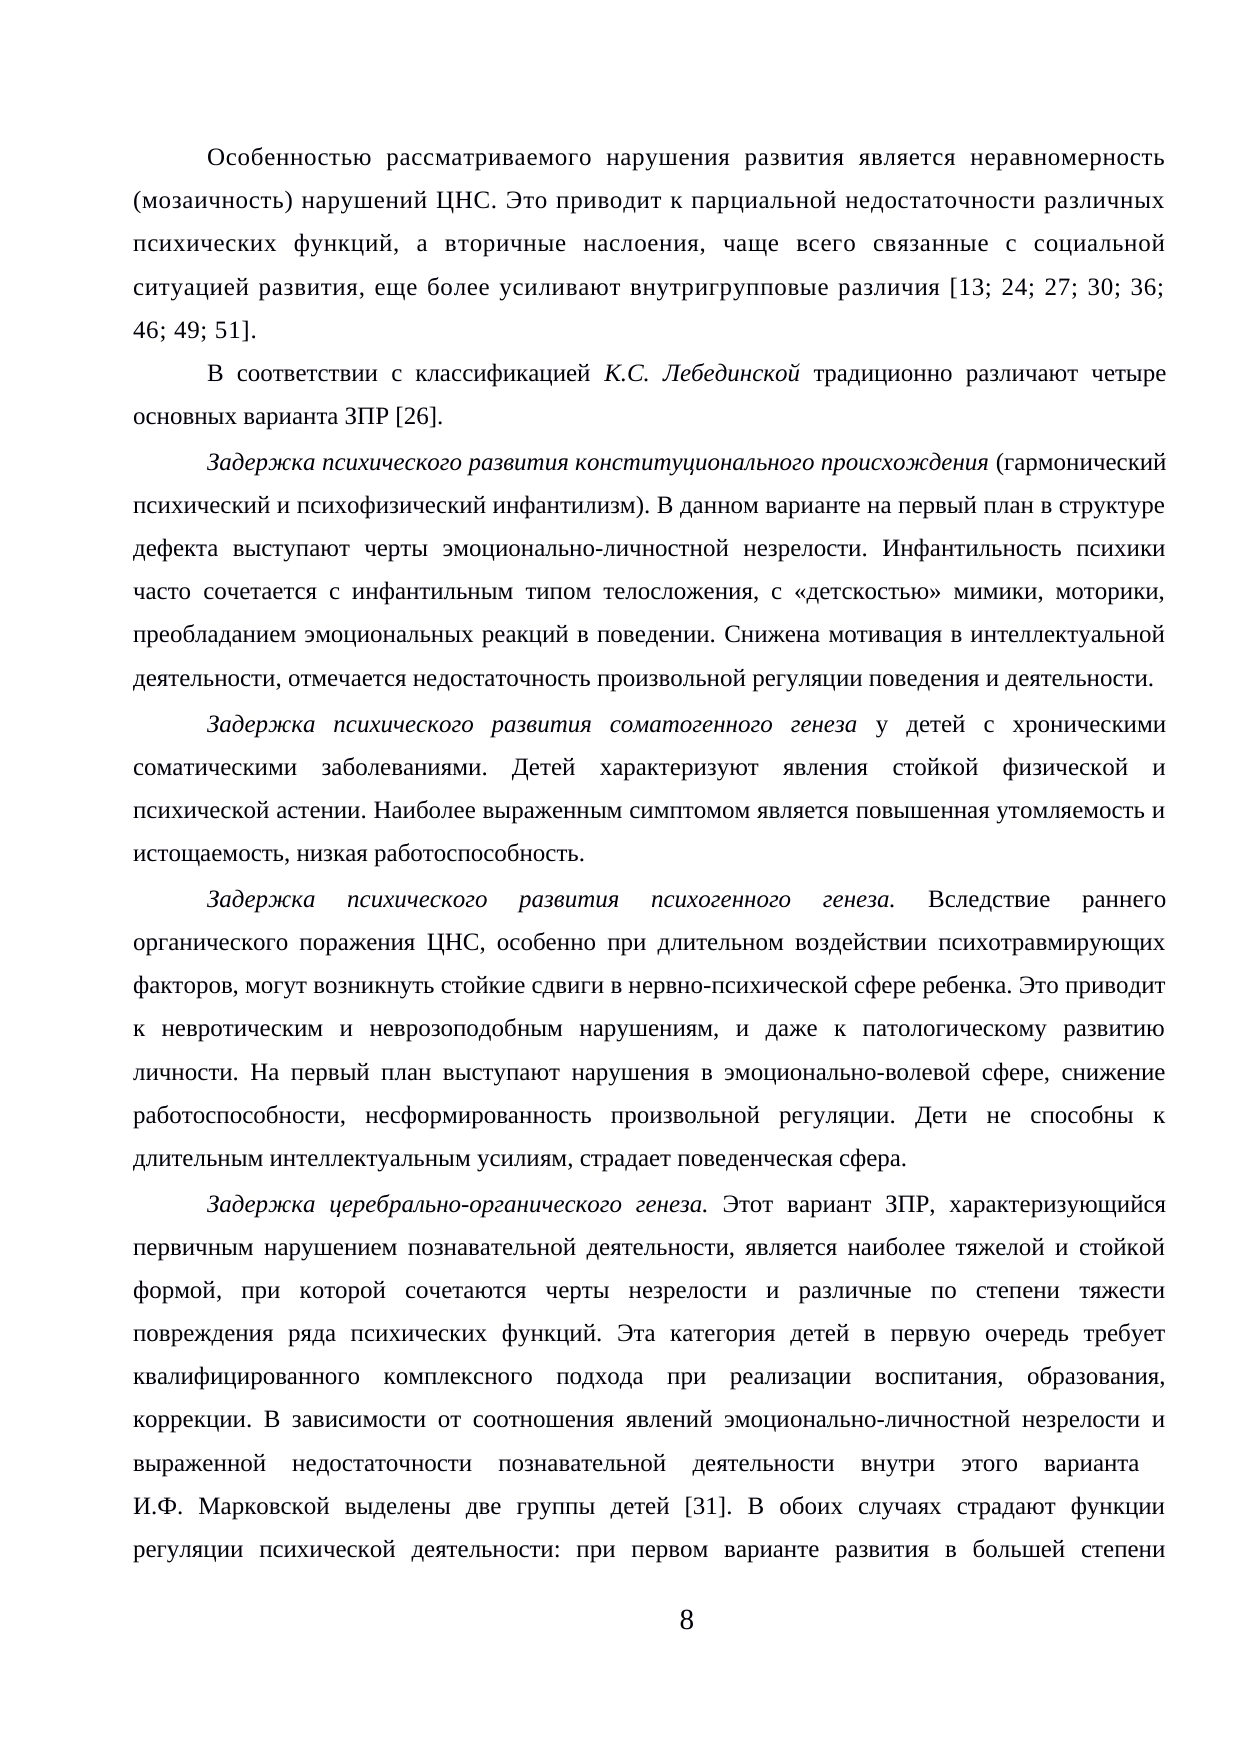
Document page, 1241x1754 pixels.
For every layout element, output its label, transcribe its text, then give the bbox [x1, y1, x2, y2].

text Задержка психического развития конституционального происхождения (гармонический психический и психофизический инфантилизм). В данном варианте на первый план в структуре дефекта выступают черты эмоционально-личностной незрелости. Инфантильность психики часто сочетается с инфантильным типом телосложения, с «детскостью» мимики, моторики, преобладанием эмоциональных реакций в поведении. Снижена мотивация в интеллектуальной деятельности, отмечается недостаточность произвольной регуляции поведения и деятельности. [133, 447, 1166, 691]
text Задержка психического развития соматогенного генеза у детей с хроническими соматическими заболеваниями. Детей характеризуют явления стойкой физической и психической астении. Наиболее выраженным симптомом является повышенная утомляемость и истощаемость, низкая работоспособность. [133, 709, 1166, 867]
text Особенностью рассматриваемого нарушения развития является неравномерность (мозаичность) нарушений ЦНС. Это приводит к парциальной недостаточности различных психических функций, а вторичные наслоения, чаще всего связанные с социальной ситуацией развития, еще более усиливают внутригрупповые различия [13; 24; 27; 30; 36; 46; 49; 51]. [133, 142, 1166, 343]
text В соответствии с классификацией К.С. Лебединской традиционно различают четыре основных варианта ЗПР [26]. [133, 358, 1166, 430]
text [133, 1189, 1166, 1563]
text Задержка психического развития психогенного генеза. Вследствие раннего органического поражения ЦНС, особенно при длительном воздействии психотравмирующих факторов, могут возникнуть стойкие сдвиги в нервно-психической сфере ребенка. Это приводит к невротическим и неврозоподобным нарушениям, и даже к патологическому развитию личности. На первый план выступают нарушения в эмоционально-волевой сфере, снижение работоспособности, несформированность произвольной регуляции. Дети не способны к длительным интеллектуальным усилиям, страдает поведенческая сфера. [133, 884, 1166, 1172]
